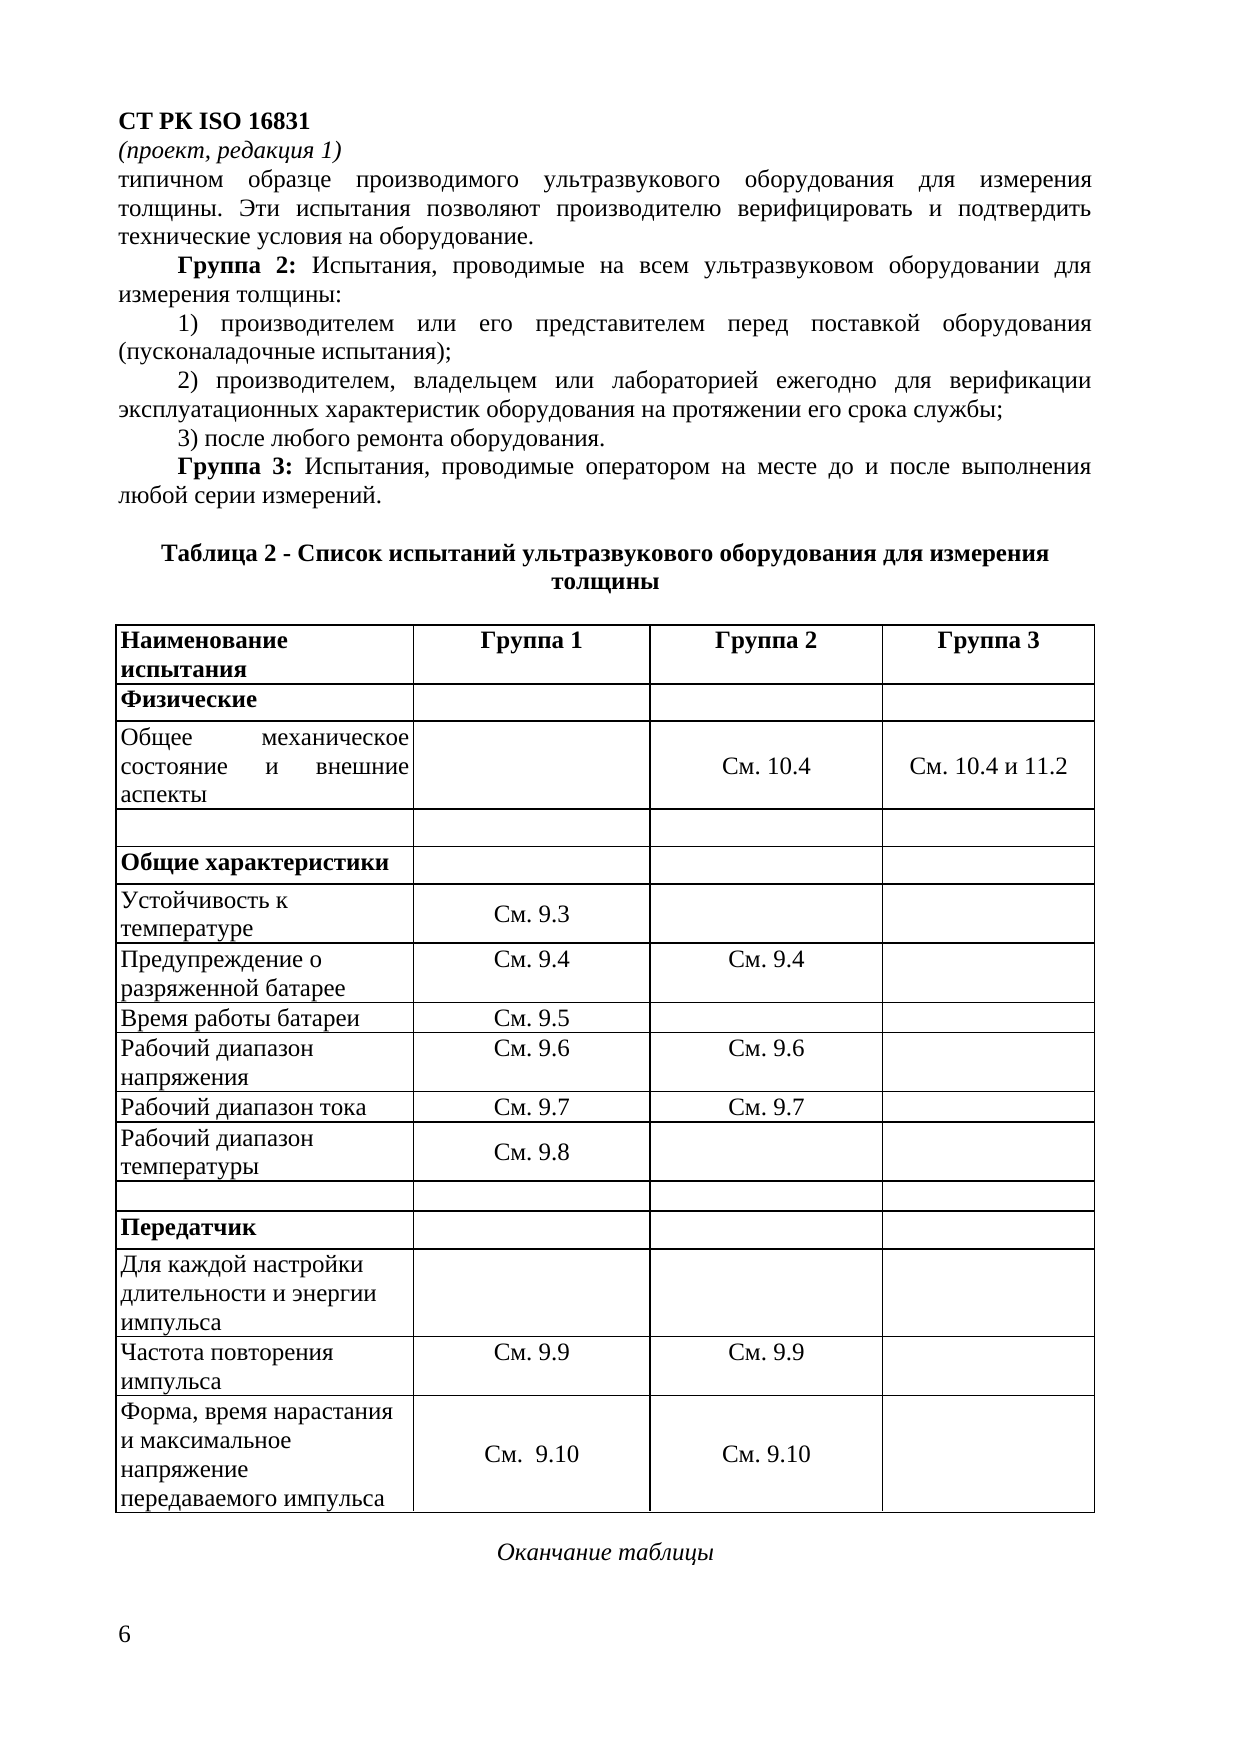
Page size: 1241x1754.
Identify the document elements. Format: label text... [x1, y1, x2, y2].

table_cell [883, 1003, 1094, 1032]
table_cell [883, 1396, 1094, 1511]
table_cell [883, 1212, 1094, 1248]
table_cell [651, 847, 882, 883]
table_cell [651, 1250, 882, 1336]
text Оканчание таблицы [118, 1537, 1092, 1566]
table_cell Для каждой настройки длительности и энергии импульса [117, 1250, 413, 1336]
table_cell Физические [117, 685, 413, 720]
table_cell Форма, время нарастания и максимальное напряжение передаваемого импульса [117, 1396, 413, 1511]
table_cell Рабочий диапазон тока [117, 1092, 413, 1121]
table_cell [414, 685, 649, 720]
table_cell [883, 685, 1094, 720]
table_cell [883, 1033, 1094, 1091]
table_header Группа 1 [414, 626, 649, 683]
table_cell [883, 1182, 1094, 1210]
table_header Группа 2 [651, 626, 882, 683]
table_cell См. 10.4 [651, 722, 882, 808]
text 2) производителем, владельцем или лабораторией ежегодно для верификации эксплуатационных характеристик оборудования на протяжении его срока службы; [118, 365, 1092, 423]
text 1) производителем или его представителем перед поставкой оборудования (пусконаладочные испытания); [118, 308, 1092, 365]
table_cell Устойчивость к температуре [117, 885, 413, 942]
table_cell [651, 1212, 882, 1248]
table_cell [414, 1182, 649, 1210]
table_cell Передатчик [117, 1212, 413, 1248]
table_cell См. 9.7 [414, 1092, 649, 1121]
table_cell См. 10.4 и 11.2 [883, 722, 1094, 808]
table_cell См. 9.6 [414, 1033, 649, 1091]
table_cell [883, 1337, 1094, 1395]
table_cell [651, 1182, 882, 1210]
table_cell См. 9.9 [651, 1337, 882, 1395]
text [118, 164, 1092, 250]
table_cell [883, 1123, 1094, 1180]
table_cell См. 9.7 [651, 1092, 882, 1121]
table_cell Рабочий диапазон температуры [117, 1123, 413, 1180]
table_cell См. 9.10 [651, 1396, 882, 1511]
text Группа 3: Испытания, проводимые оператором на месте до и после выполнения любой серии измерений. [118, 451, 1092, 509]
table_cell [883, 810, 1094, 846]
table_cell Время работы батареи [117, 1003, 413, 1032]
table_cell [883, 1250, 1094, 1336]
text Группа 2: Испытания, проводимые на всем ультразвуковом оборудовании для измерения толщины: [118, 250, 1092, 308]
table_cell [414, 847, 649, 883]
table_cell [414, 810, 649, 846]
table_cell [651, 1003, 882, 1032]
table_cell [117, 810, 413, 846]
table_cell [883, 944, 1094, 1001]
table_cell [883, 885, 1094, 942]
table_cell См. 9.10 [414, 1396, 649, 1511]
table_cell Частота повторения импульса [117, 1337, 413, 1395]
table_cell См. 9.5 [414, 1003, 649, 1032]
table_cell [414, 722, 649, 808]
table_cell Общие характеристики [117, 847, 413, 883]
table_cell См. 9.4 [651, 944, 882, 1001]
table_cell [651, 685, 882, 720]
table_cell См. 9.6 [651, 1033, 882, 1091]
table_cell [883, 1092, 1094, 1121]
text Таблица 2 - Список испытаний ультразвукового оборудования для измерения толщины [118, 538, 1092, 595]
table_cell Рабочий диапазон напряжения [117, 1033, 413, 1091]
table_cell См. 9.8 [414, 1123, 649, 1180]
table_header Наименование испытания [117, 626, 413, 683]
table_cell Общее механическое состояние и внешние аспекты [117, 722, 413, 808]
table_cell [651, 1123, 882, 1180]
table_cell См. 9.3 [414, 885, 649, 942]
table_cell [117, 1182, 413, 1210]
text 3) после любого ремонта оборудования. [118, 423, 1092, 451]
table_cell [414, 1212, 649, 1248]
table_cell См. 9.4 [414, 944, 649, 1001]
table_header Группа 3 [883, 626, 1094, 683]
table_cell [883, 847, 1094, 883]
table_cell Предупреждение о разряженной батарее [117, 944, 413, 1001]
table_cell См. 9.9 [414, 1337, 649, 1395]
table_cell [414, 1250, 649, 1336]
table_cell [651, 885, 882, 942]
table_cell [651, 810, 882, 846]
